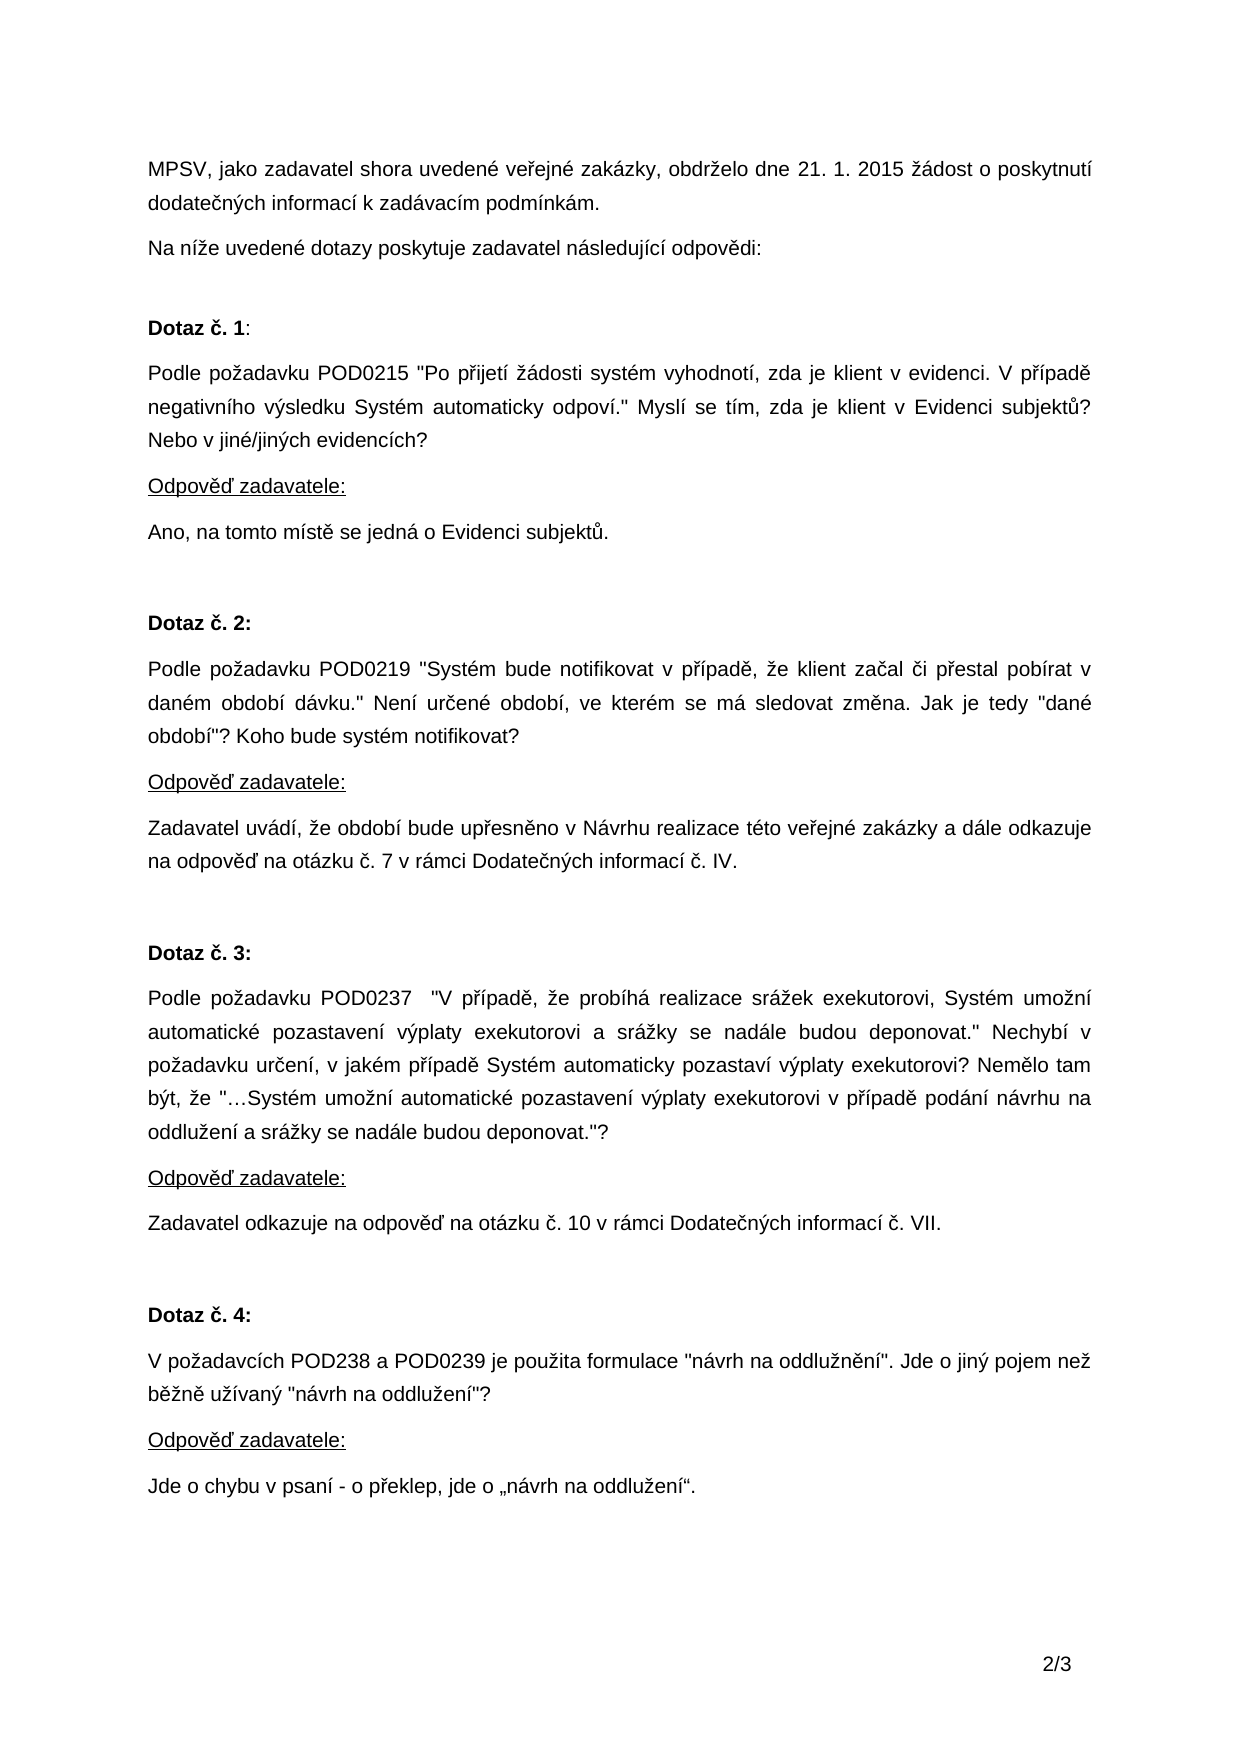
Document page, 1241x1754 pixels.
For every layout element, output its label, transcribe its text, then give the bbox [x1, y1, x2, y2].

text Podle požadavku POD0215 "Po přijetí žádosti systém vyhodnotí, zda je klient v evidenci. V případě negativního výsledku Systém automaticky odpoví." Myslí se tím, zda je klient v Evidenci subjektů? Nebo v jiné/jiných evidencích? [148, 352, 1093, 452]
text Zadavatel odkazuje na odpověď na otázku č. 10 v rámci Dodatečných informací č. VII. [148, 1202, 1093, 1235]
text Na níže uvedené dotazy poskytuje zadavatel následující odpovědi: [148, 227, 1093, 260]
text Dotaz č. 3: [148, 931, 1093, 964]
text Dotaz č. 4: [148, 1293, 1093, 1327]
text Odpověď zadavatele: [148, 1156, 1093, 1189]
text Odpověď zadavatele: [148, 1418, 1093, 1452]
text Podle požadavku POD0219 "Systém bude notifikovat v případě, že klient začal či přestal pobírat v daném období dávku." Není určené období, ve kterém se má sledovat změna. Jak je tedy "dané období"? Koho bude systém notifikovat? [148, 648, 1093, 748]
text Odpověď zadavatele: [148, 760, 1093, 793]
text V požadavcích POD238 a POD0239 je použita formulace "návrh na oddlužnění". Jde o jiný pojem než běžně užívaný "návrh na oddlužení"? [148, 1339, 1093, 1406]
text MPSV, jako zadavatel shora uvedené veřejné zakázky, obdrželo dne 21. 1. 2015 žádost o poskytnutí dodatečných informací k zadávacím podmínkám. [148, 148, 1093, 214]
text Dotaz č. 1: [148, 306, 1093, 339]
text Zadavatel uvádí, že období bude upřesněno v Návrhu realizace této veřejné zakázky a dále odkazuje na odpověď na otázku č. 7 v rámci Dodatečných informací č. IV. [148, 806, 1093, 873]
text Odpověď zadavatele: [148, 464, 1093, 498]
text Podle požadavku POD0237 "V případě, že probíhá realizace srážek exekutorovi, Systém umožní automatické pozastavení výplaty exekutorovi a srážky se nadále budou deponovat." Nechybí v požadavku určení, v jakém případě Systém automaticky pozastaví výplaty exekutorovi? Nemělo tam být, že "…Systém umožní automatické pozastavení výplaty exekutorovi v případě podání návrhu na oddlužení a srážky se nadále budou deponovat."? [148, 977, 1093, 1143]
text Ano, na tomto místě se jedná o Evidenci subjektů. [148, 510, 1093, 543]
text Dotaz č. 2: [148, 602, 1093, 635]
text Jde o chybu v psaní - o překlep, jde o „návrh na oddlužení“. [148, 1464, 1093, 1498]
